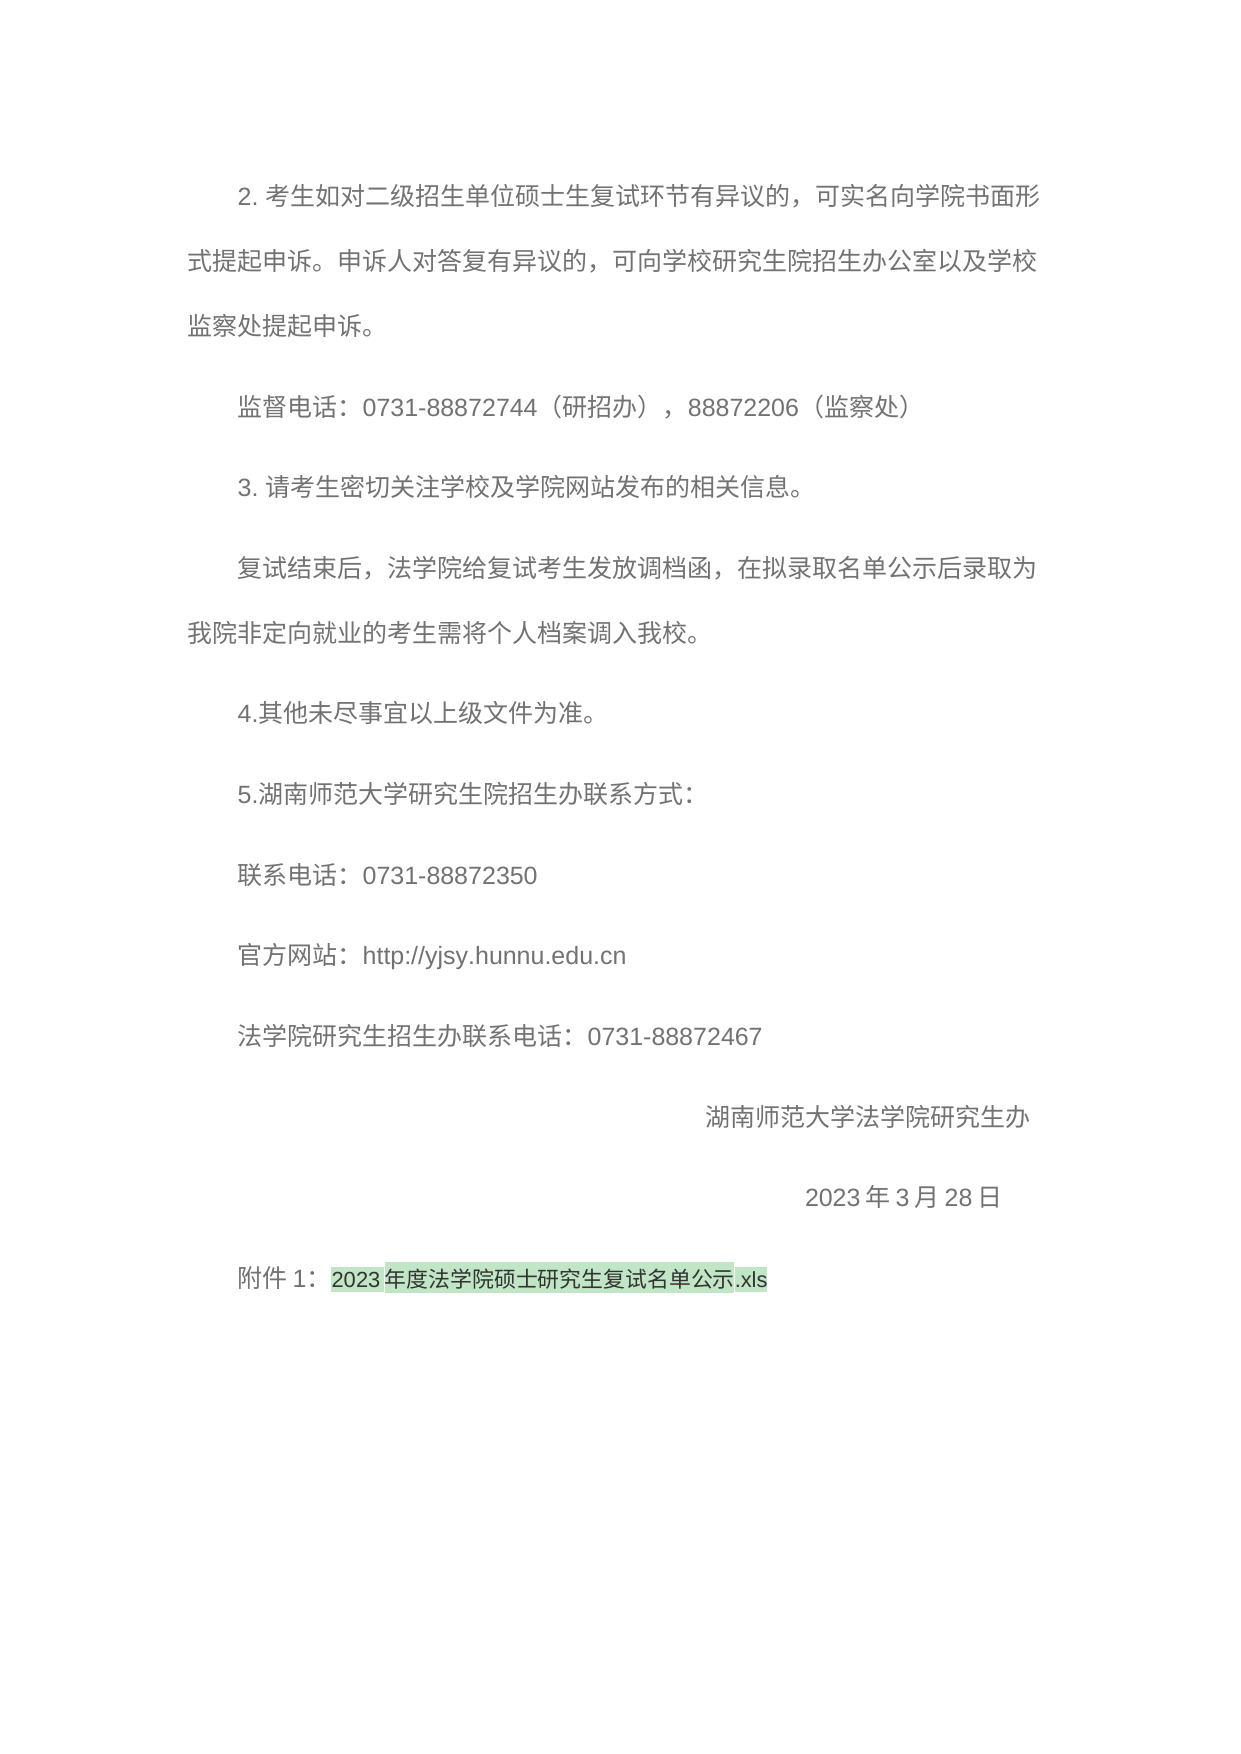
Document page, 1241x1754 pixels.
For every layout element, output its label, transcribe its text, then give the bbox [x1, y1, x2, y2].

text 附件1：2023年度法学院硕士研究生复试名单公示.xls [187, 1244, 1053, 1309]
text 官方网站：http://yjsy.hunnu.edu.cn [187, 921, 1053, 986]
text 湖南师范大学法学院研究生办 [187, 1083, 1053, 1148]
text 2. 考生如对二级招生单位硕士生复试环节有异议的，可实名向学院书面形式提起申诉。申诉人对答复有异议的，可向学校研究生院招生办公室以及学校监察处提起申诉。 [187, 162, 1053, 357]
text 3. 请考生密切关注学校及学院网站发布的相关信息。 [187, 453, 1053, 518]
text 4.其他未尽事宜以上级文件为准。 [187, 679, 1053, 744]
text 法学院研究生招生办联系电话：0731-88872467 [187, 1002, 1053, 1067]
text 复试结束后，法学院给复试考生发放调档函，在拟录取名单公示后录取为我院非定向就业的考生需将个人档案调入我校。 [187, 534, 1053, 664]
text 监督电话：0731-88872744（研招办），88872206（监察处） [187, 373, 1053, 438]
text 2023年3月28日 [187, 1163, 1053, 1228]
text 5.湖南师范大学研究生院招生办联系方式： [187, 760, 1053, 825]
text 联系电话：0731-88872350 [187, 841, 1053, 906]
